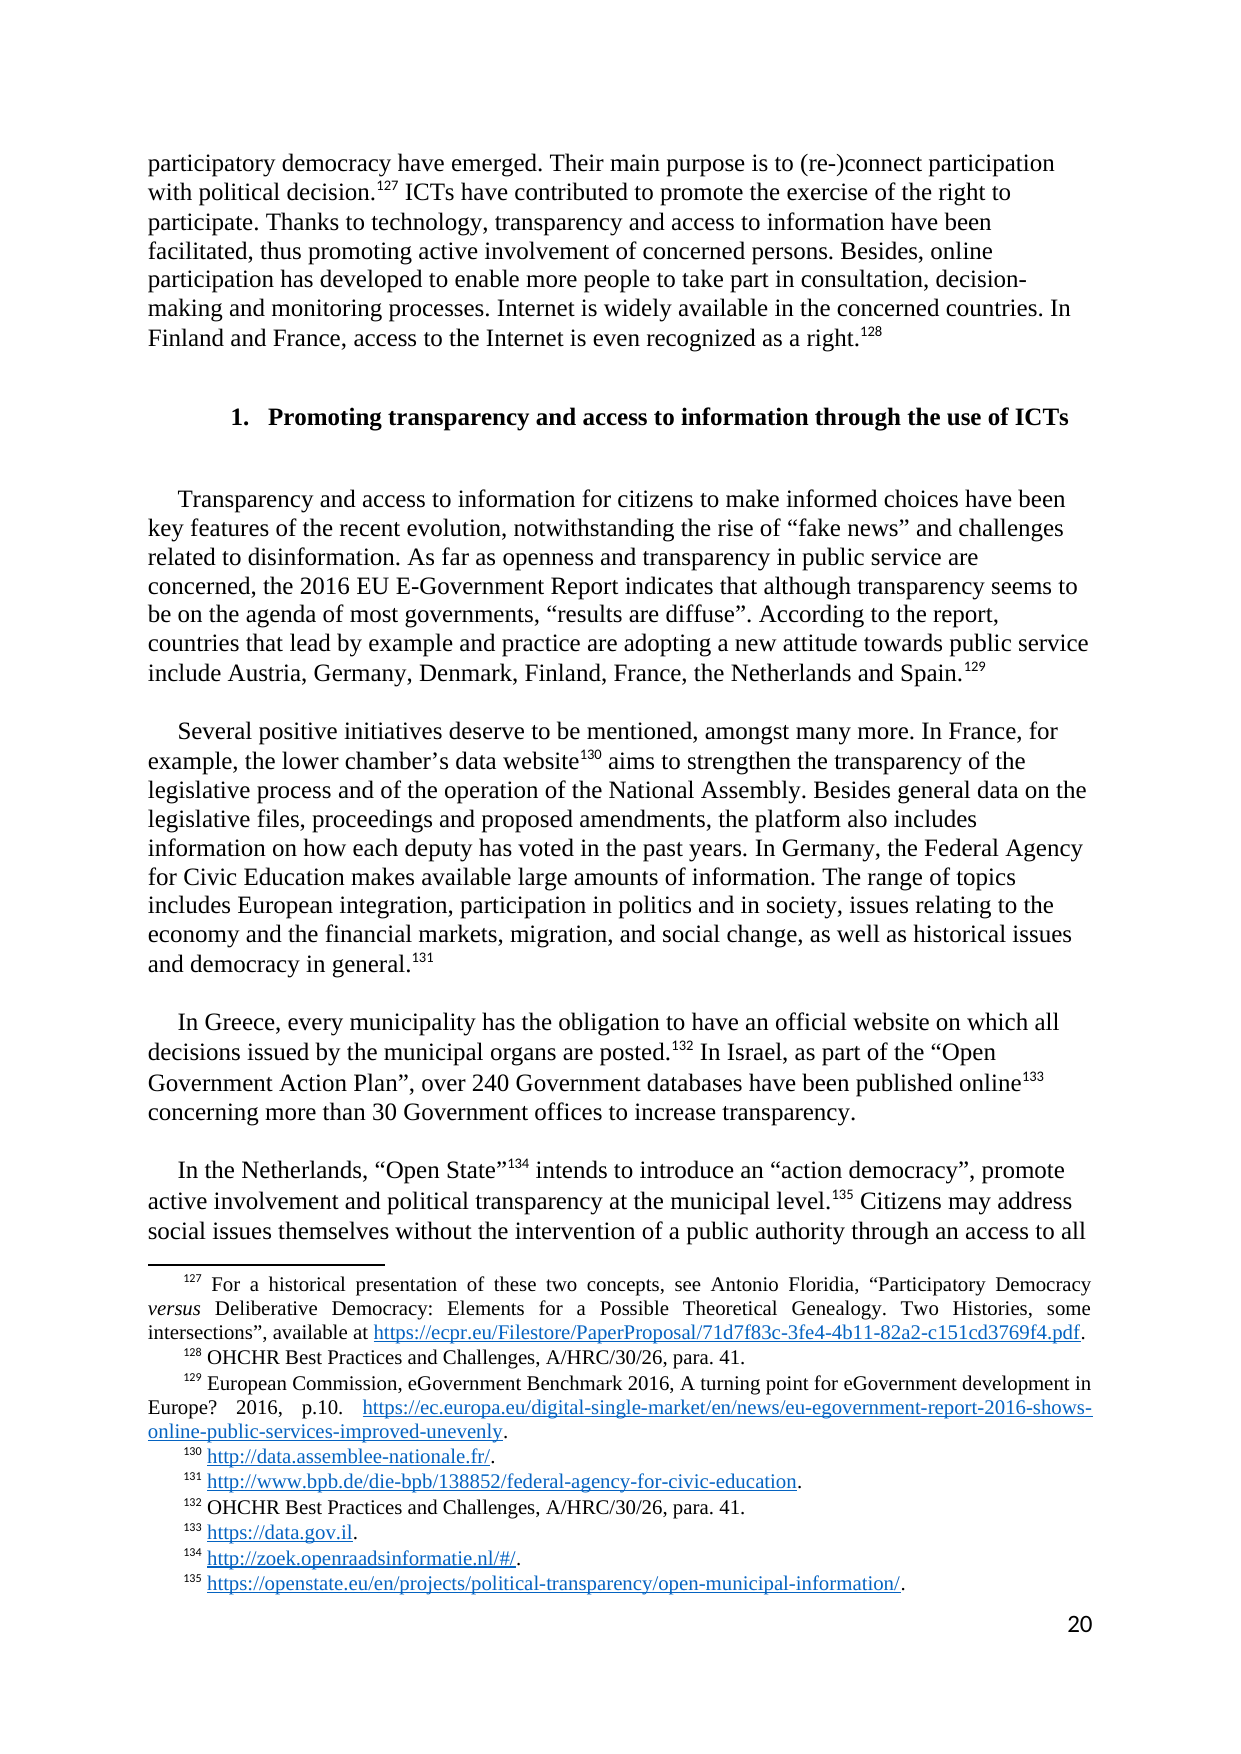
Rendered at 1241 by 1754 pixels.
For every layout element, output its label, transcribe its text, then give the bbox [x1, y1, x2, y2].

text Voter turnout in Western Europe has been decreasing steadily in the past decades. In contrast with the decline in representative democracy, new forms of deliberative and participatory democracy have emerged. Their main purpose is to (re-)connect participation with political decision. ICTs have contributed to promote the exercise of the right to participate. Thanks to technology, transparency and access to information have been facilitated, thus promoting active involvement of concerned persons. Besides, online participation has developed to enable more people to take part in consultation, decision-making and monitoring processes. Internet is widely available in the concerned countries. In Finland and France, access to the Internet is even recognized as a right. [148, 148, 1092, 352]
text Transparency and access to information for citizens to make informed choices have been key features of the recent evolution, notwithstanding the rise of “fake news” and challenges related to disinformation. As far as openness and transparency in public service are concerned, the 2016 EU E-Government Report indicates that although transparency seems to be on the agenda of most governments, “results are diffuse”. According to the report, countries that lead by example and practice are adopting a new attitude towards public service include Austria, Germany, Denmark, Finland, France, the Netherlands and Spain. [148, 484, 1092, 688]
text In Greece, every municipality has the obligation to have an official website on which all decisions issued by the municipal organs are posted. In Israel, as part of the “Open Government Action Plan”, over 240 Government databases have been published online concerning more than 30 Government offices to increase transparency. [148, 1007, 1092, 1126]
text Several positive initiatives deserve to be mentioned, amongst many more. In France, for example, the lower chamber’s data website aims to strengthen the transparency of the legislative process and of the operation of the National Assembly. Besides general data on the legislative files, proceedings and proposed amendments, the platform also includes information on how each deputy has voted in the past years. In Germany, the Federal Agency for Civic Education makes available large amounts of information. The range of topics includes European integration, participation in politics and in society, issues relating to the economy and the financial markets, migration, and social change, as well as historical issues and democracy in general. [148, 716, 1092, 979]
subtitle Promoting transparency and access to information through the use of ICTs [230, 402, 1092, 431]
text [148, 1155, 1092, 1244]
